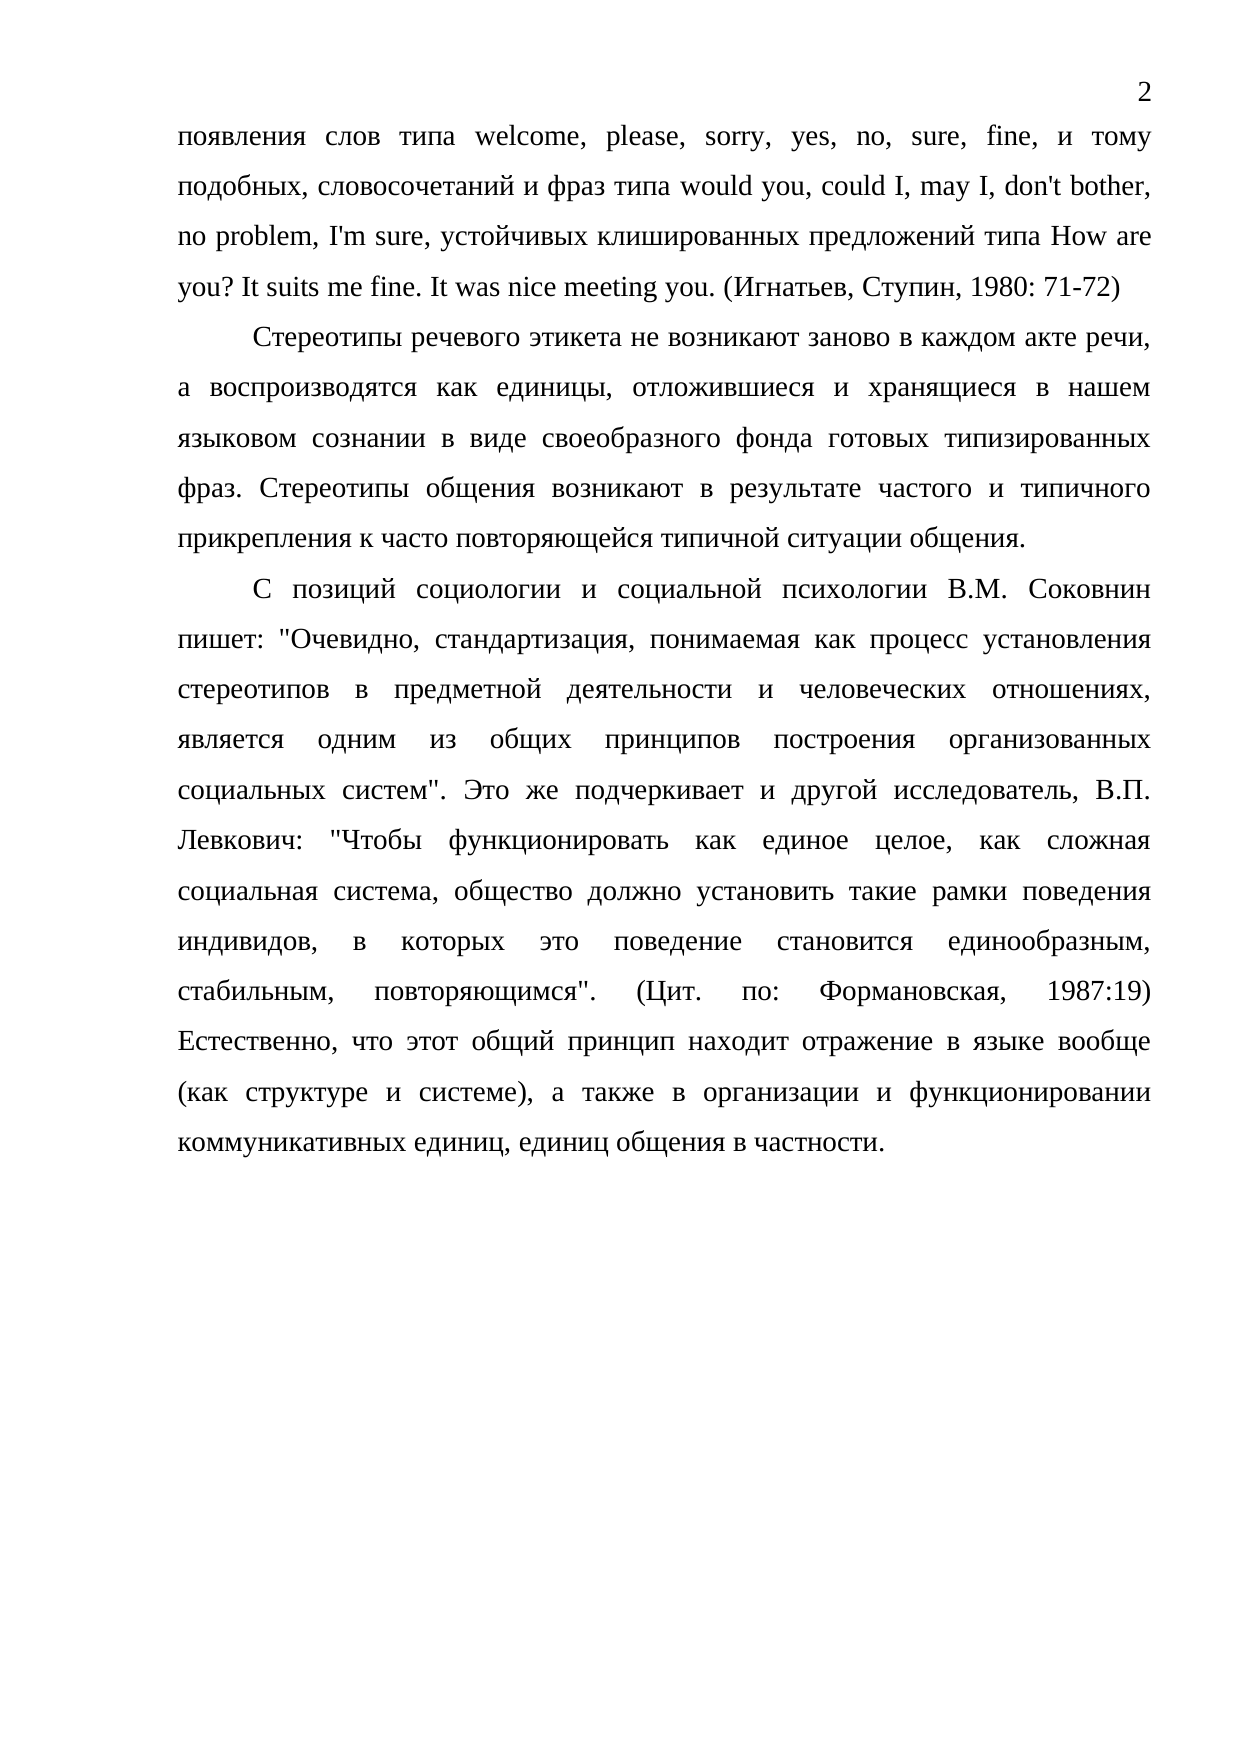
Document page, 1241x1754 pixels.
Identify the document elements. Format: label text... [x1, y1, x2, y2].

text С позиций социологии и социальной психологии В.М. Соковнин пишет: "Очевидно, стандартизация, понимаемая как процесс установления стереотипов в предметной деятельности и человеческих отношениях, является одним из общих принципов построения организованных социальных систем". Это же подчеркивает и другой исследователь, В.П. Левкович: "Чтобы функционировать как единое целое, как сложная социальная система, общество должно установить такие рамки поведения индивидов, в которых это поведение становится единообразным, стабильным, повторяющимся". (Цит. по: Формановская, 1987:19) Естественно, что этот общий принцип находит отражение в языке вообще (как структуре и системе), а также в организации и функционировании коммуникативных единиц, единиц общения в частности. [177, 571, 1152, 1158]
text Стереотипы речевого этикета не возникают заново в каждом акте речи, а воспроизводятся как единицы, отложившиеся и хранящиеся в нашем языковом сознании в виде своеобразного фонда готовых типизированных фраз. Стереотипы общения возникают в результате частого и типичного прикрепления к часто повторяющейся типичной ситуации общения. [177, 319, 1152, 554]
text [177, 118, 1152, 303]
